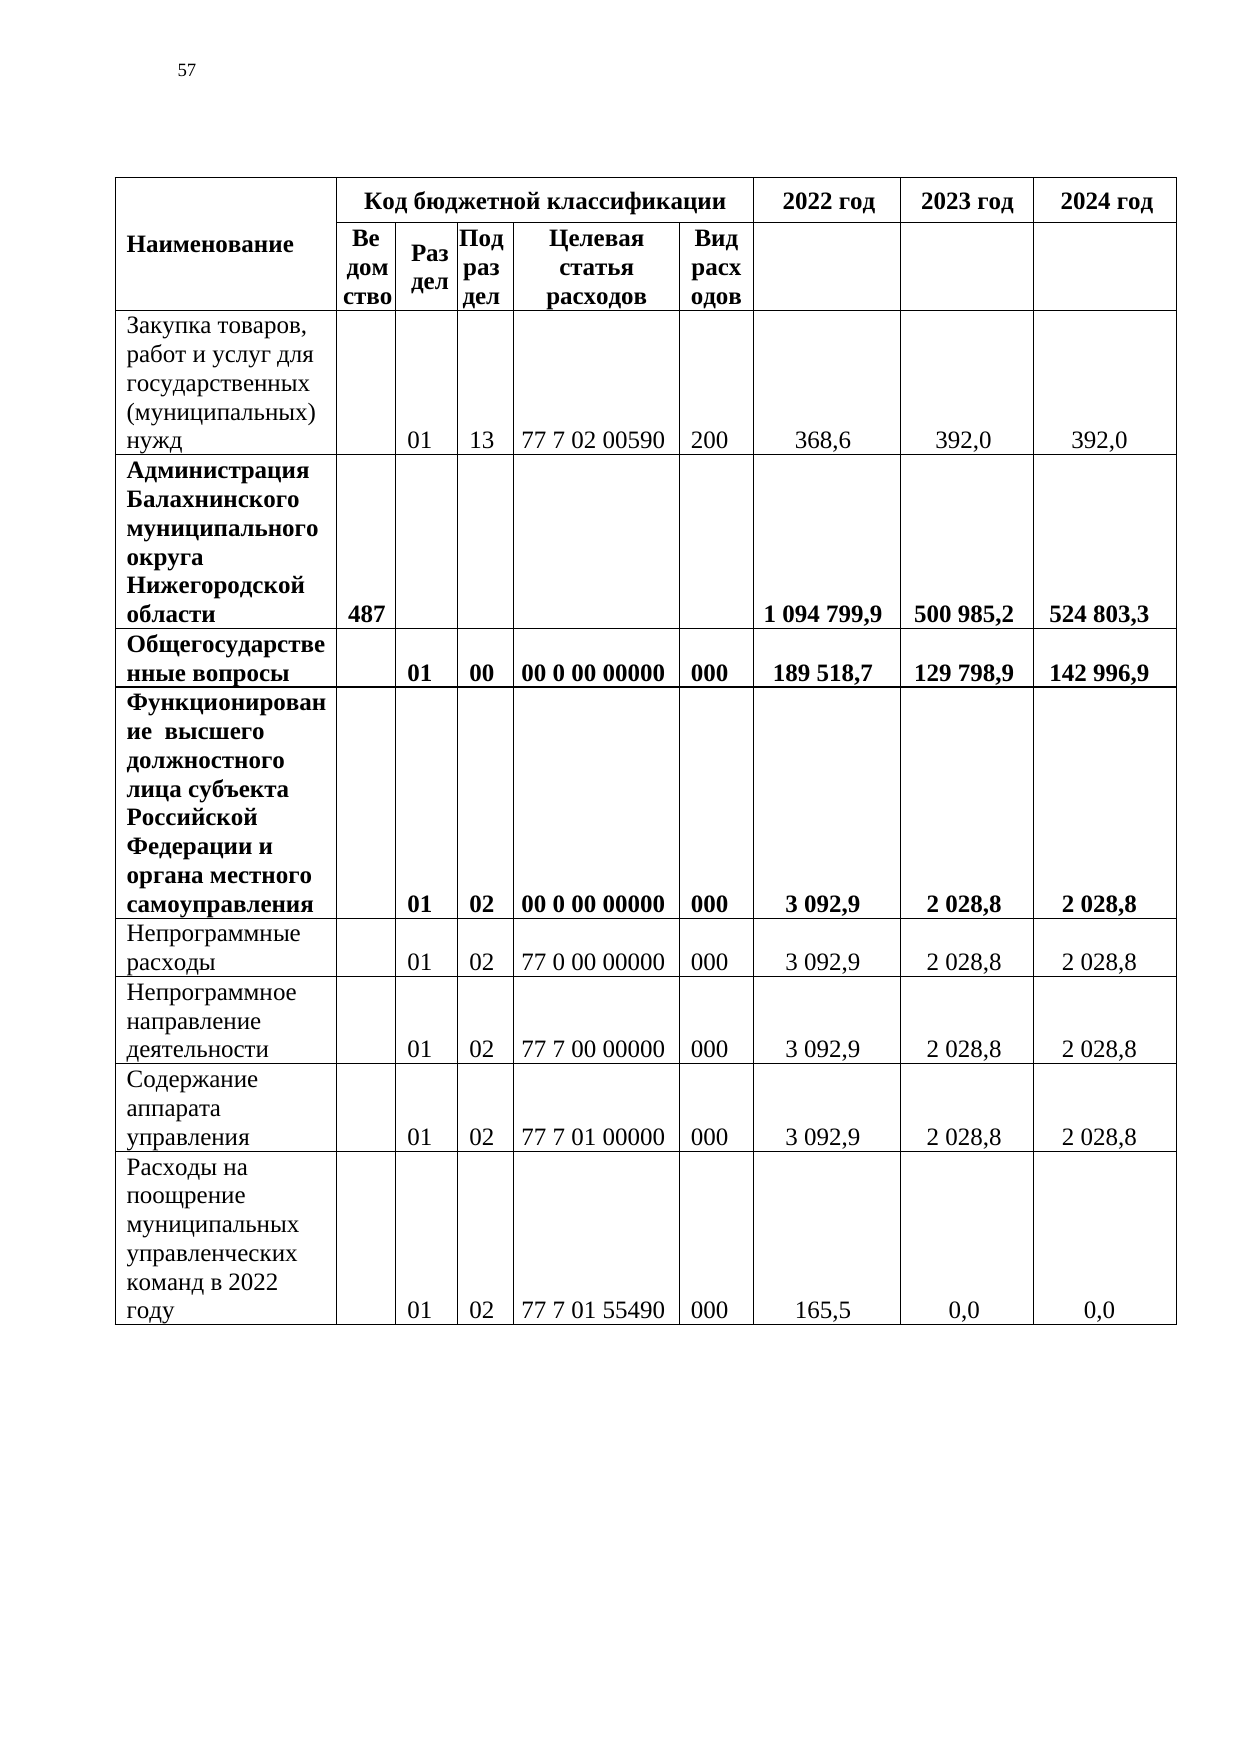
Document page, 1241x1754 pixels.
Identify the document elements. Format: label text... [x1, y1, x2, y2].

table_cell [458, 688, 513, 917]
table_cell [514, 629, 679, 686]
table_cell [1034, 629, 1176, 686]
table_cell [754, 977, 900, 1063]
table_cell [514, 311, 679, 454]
table_cell [1034, 223, 1176, 309]
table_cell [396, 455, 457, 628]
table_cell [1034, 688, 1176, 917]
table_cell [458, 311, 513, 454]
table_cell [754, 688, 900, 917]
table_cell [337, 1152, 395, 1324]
table_cell Подраз дел [458, 223, 513, 309]
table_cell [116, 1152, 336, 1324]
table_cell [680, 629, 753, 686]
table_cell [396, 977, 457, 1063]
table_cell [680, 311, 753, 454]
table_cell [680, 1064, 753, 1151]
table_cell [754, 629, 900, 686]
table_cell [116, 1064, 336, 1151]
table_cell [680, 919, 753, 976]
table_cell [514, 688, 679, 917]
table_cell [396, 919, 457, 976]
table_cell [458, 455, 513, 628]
table_header Наименование [116, 178, 336, 309]
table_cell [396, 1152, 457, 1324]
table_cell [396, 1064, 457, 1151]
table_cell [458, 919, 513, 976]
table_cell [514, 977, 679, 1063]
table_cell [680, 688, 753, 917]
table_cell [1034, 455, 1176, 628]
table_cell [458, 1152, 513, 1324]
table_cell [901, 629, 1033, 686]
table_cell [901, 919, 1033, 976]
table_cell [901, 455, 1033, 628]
table_cell Целевая статья расходов [514, 223, 679, 309]
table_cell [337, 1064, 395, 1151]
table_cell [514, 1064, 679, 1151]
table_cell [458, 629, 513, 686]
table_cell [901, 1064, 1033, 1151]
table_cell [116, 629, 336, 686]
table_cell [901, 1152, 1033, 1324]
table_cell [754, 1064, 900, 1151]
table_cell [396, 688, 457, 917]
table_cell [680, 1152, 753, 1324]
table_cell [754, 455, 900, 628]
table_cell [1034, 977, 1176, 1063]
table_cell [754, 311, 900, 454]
table_header 2023 год [901, 178, 1033, 222]
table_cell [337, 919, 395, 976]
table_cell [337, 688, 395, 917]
table_cell Раз дел [396, 223, 457, 309]
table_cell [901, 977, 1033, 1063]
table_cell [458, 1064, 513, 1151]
table_cell [754, 223, 900, 309]
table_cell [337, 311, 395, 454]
table_cell Вид расходов [680, 223, 753, 309]
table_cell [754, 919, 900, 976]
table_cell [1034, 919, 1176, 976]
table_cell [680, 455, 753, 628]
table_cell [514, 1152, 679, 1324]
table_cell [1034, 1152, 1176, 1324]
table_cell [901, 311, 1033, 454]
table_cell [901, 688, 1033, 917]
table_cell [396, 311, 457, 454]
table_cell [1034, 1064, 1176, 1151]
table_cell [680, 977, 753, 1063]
table_header Код бюджетной классификации [337, 178, 753, 222]
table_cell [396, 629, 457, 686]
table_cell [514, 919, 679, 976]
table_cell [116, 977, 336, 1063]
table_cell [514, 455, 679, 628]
table_header 2022 год [754, 178, 900, 222]
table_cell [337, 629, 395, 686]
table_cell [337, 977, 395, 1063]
table_header 2024 год [1034, 178, 1176, 222]
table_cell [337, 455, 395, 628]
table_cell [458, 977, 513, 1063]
table_cell [901, 223, 1033, 309]
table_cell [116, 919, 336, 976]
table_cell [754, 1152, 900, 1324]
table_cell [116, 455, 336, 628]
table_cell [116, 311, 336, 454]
table_cell Ве дом ство [337, 223, 395, 309]
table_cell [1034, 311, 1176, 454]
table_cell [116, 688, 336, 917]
